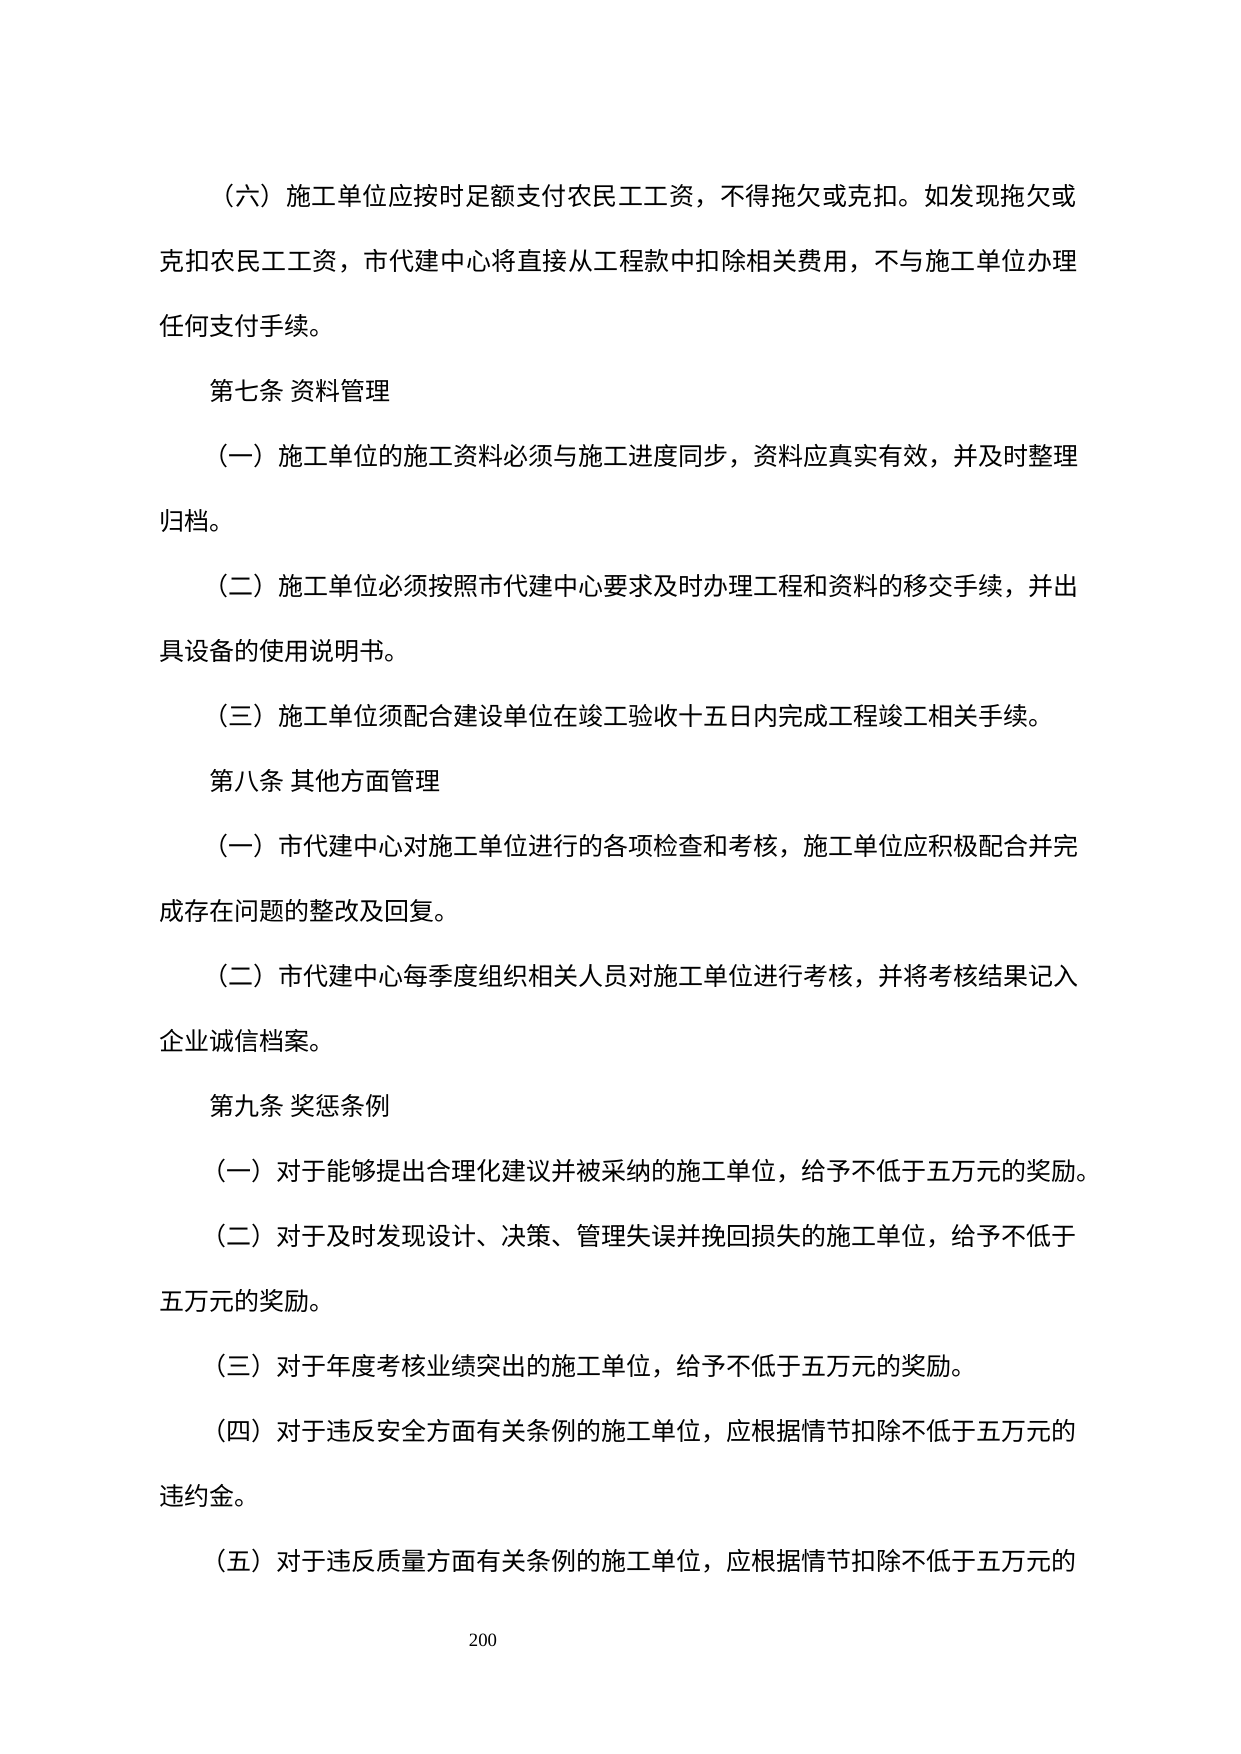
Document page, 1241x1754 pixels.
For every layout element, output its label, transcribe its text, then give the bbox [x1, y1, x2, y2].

list 对于及时发现设计、决策、管理失误并挽回损失的施工单位，给予不低于五万元的奖励。 [159, 1202, 1078, 1332]
list 施工单位须配合建设单位在竣工验收十五日内完成工程竣工相关手续。 [159, 682, 1078, 747]
text （六）施工单位应按时足额支付农民工工资，不得拖欠或克扣。如发现拖欠或克扣农民工工资，市代建中心将直接从工程款中扣除相关费用，不与施工单位办理任何支付手续。 [159, 162, 1078, 357]
text 第七条 资料管理 [159, 357, 1078, 422]
list 市代建中心对施工单位进行的各项检查和考核，施工单位应积极配合并完成存在问题的整改及回复。 [159, 812, 1078, 942]
list 市代建中心每季度组织相关人员对施工单位进行考核，并将考核结果记入企业诚信档案。 [159, 942, 1078, 1072]
list 施工单位的施工资料必须与施工进度同步，资料应真实有效，并及时整理归档。 [159, 422, 1078, 552]
text 第八条 其他方面管理 [159, 747, 1078, 812]
list 对于年度考核业绩突出的施工单位，给予不低于五万元的奖励。 [159, 1332, 1078, 1397]
list 施工单位必须按照市代建中心要求及时办理工程和资料的移交手续，并出具设备的使用说明书。 [159, 552, 1078, 682]
text 第九条 奖惩条例 [159, 1072, 1078, 1137]
list 对于能够提出合理化建议并被采纳的施工单位，给予不低于五万元的奖励。 [159, 1137, 1078, 1202]
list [159, 1527, 1078, 1592]
list 对于违反安全方面有关条例的施工单位，应根据情节扣除不低于五万元的违约金。 [159, 1397, 1078, 1527]
